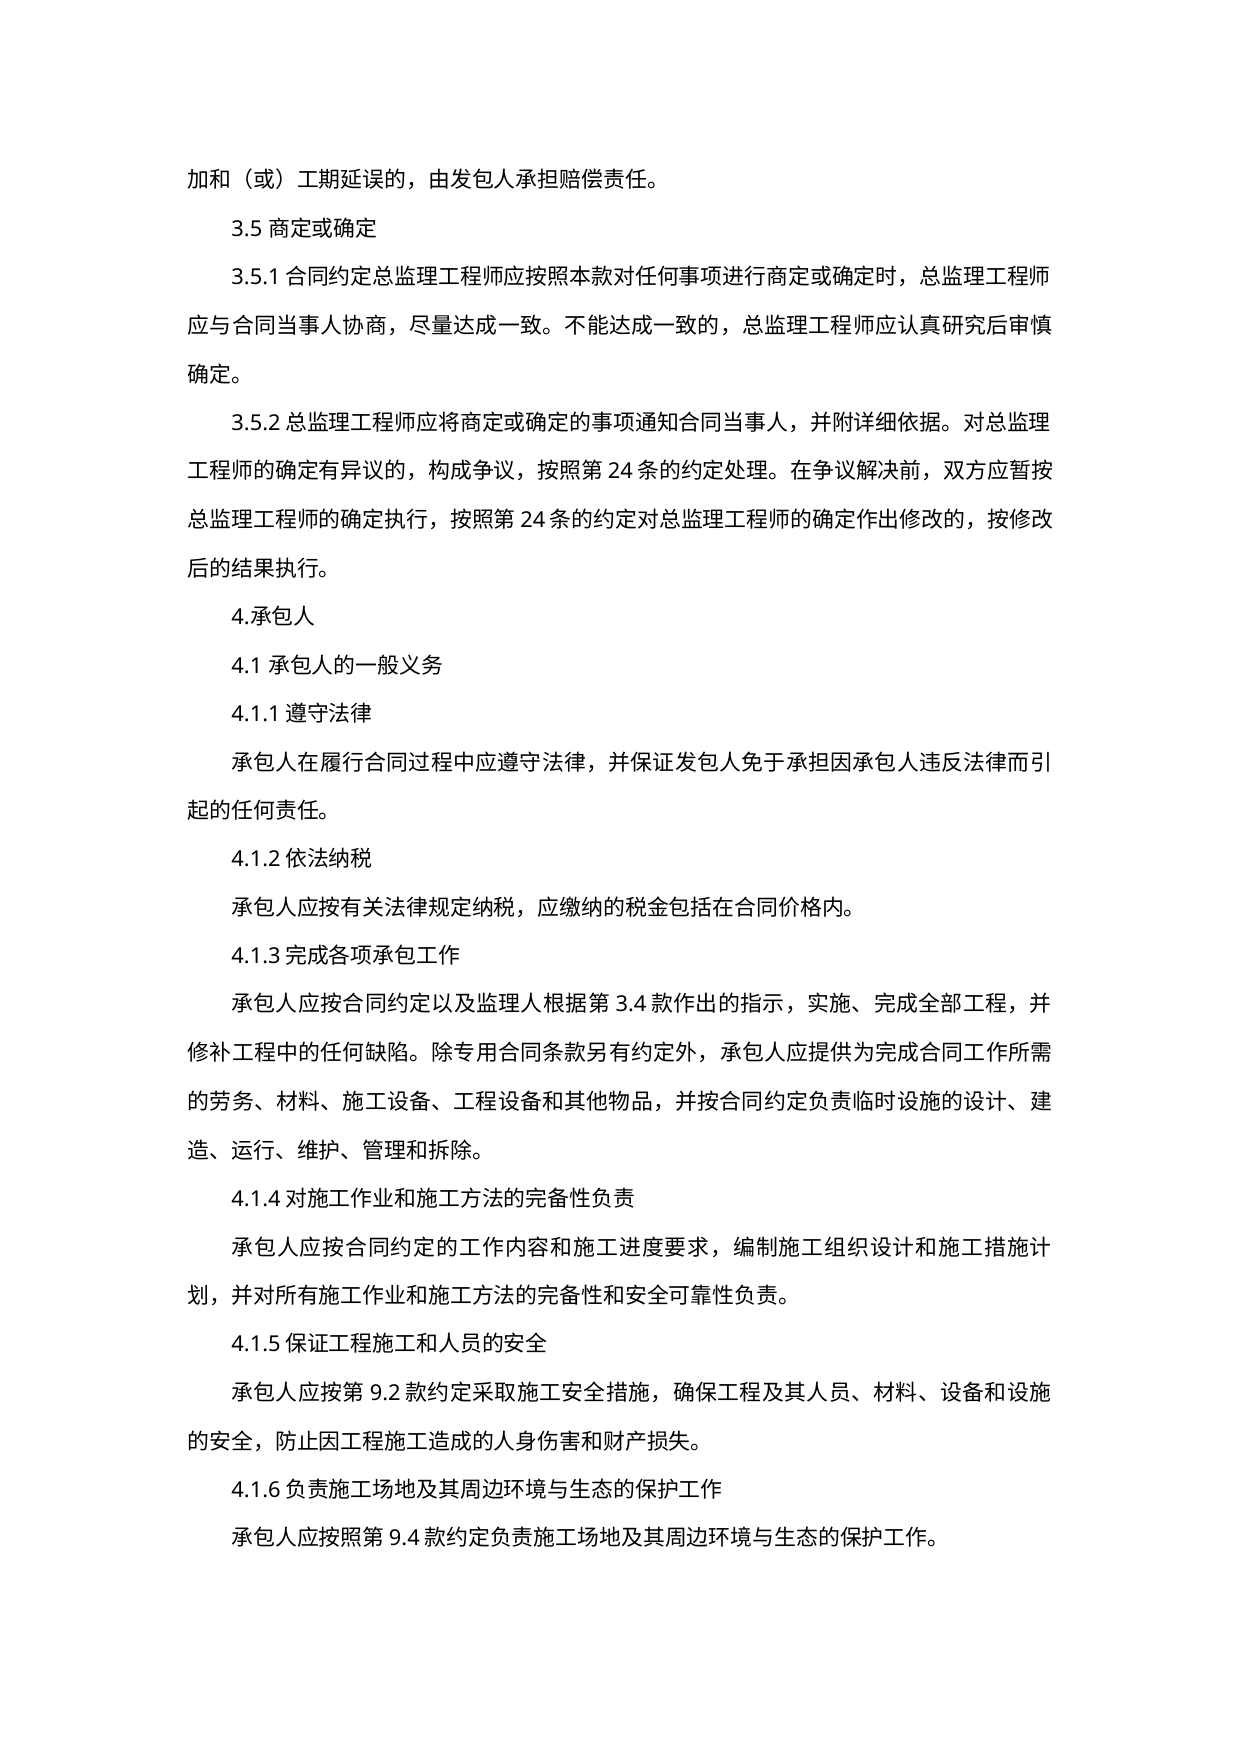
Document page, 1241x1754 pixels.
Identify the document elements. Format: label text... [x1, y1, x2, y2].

text 承包人应按照第9.4款约定负责施工场地及其周边环境与生态的保护工作。 [187, 1520, 1053, 1552]
text 4.1.2依法纳税 [187, 841, 1053, 874]
text 4.1.5保证工程施工和人员的安全 [187, 1326, 1053, 1359]
text 承包人应按第9.2款约定采取施工安全措施，确保工程及其人员、材料、设备和设施的安全，防止因工程施工造成的人身伤害和财产损失。 [187, 1374, 1053, 1456]
text 3.5.1合同约定总监理工程师应按照本款对任何事项进行商定或确定时，总监理工程师应与合同当事人协商，尽量达成一致。不能达成一致的，总监理工程师应认真研究后审慎确定。 [187, 259, 1053, 389]
text 3.5.2总监理工程师应将商定或确定的事项通知合同当事人，并附详细依据。对总监理工程师的确定有异议的，构成争议，按照第24条的约定处理。在争议解决前，双方应暂按总监理工程师的确定执行，按照第24条的约定对总监理工程师的确定作出修改的，按修改后的结果执行。 [187, 404, 1053, 583]
text 承包人在履行合同过程中应遵守法律，并保证发包人免于承担因承包人违反法律而引起的任何责任。 [187, 744, 1053, 825]
text 3.5 商定或确定 [187, 210, 1053, 243]
text 承包人应按合同约定以及监理人根据第3.4款作出的指示，实施、完成全部工程，并修补工程中的任何缺陷。除专用合同条款另有约定外，承包人应提供为完成合同工作所需的劳务、材料、施工设备、工程设备和其他物品，并按合同约定负责临时设施的设计、建造、运行、维护、管理和拆除。 [187, 986, 1053, 1165]
text 4.1.4对施工作业和施工方法的完备性负责 [187, 1181, 1053, 1213]
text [187, 162, 1053, 194]
text 4.1.1遵守法律 [187, 696, 1053, 728]
text 4.1.3完成各项承包工作 [187, 938, 1053, 970]
text 4.1 承包人的一般义务 [187, 647, 1053, 680]
text 承包人应按合同约定的工作内容和施工进度要求，编制施工组织设计和施工措施计划，并对所有施工作业和施工方法的完备性和安全可靠性负责。 [187, 1229, 1053, 1310]
text 4.1.6负责施工场地及其周边环境与生态的保护工作 [187, 1472, 1053, 1504]
text 4.承包人 [187, 599, 1053, 632]
text 承包人应按有关法律规定纳税，应缴纳的税金包括在合同价格内。 [187, 889, 1053, 922]
